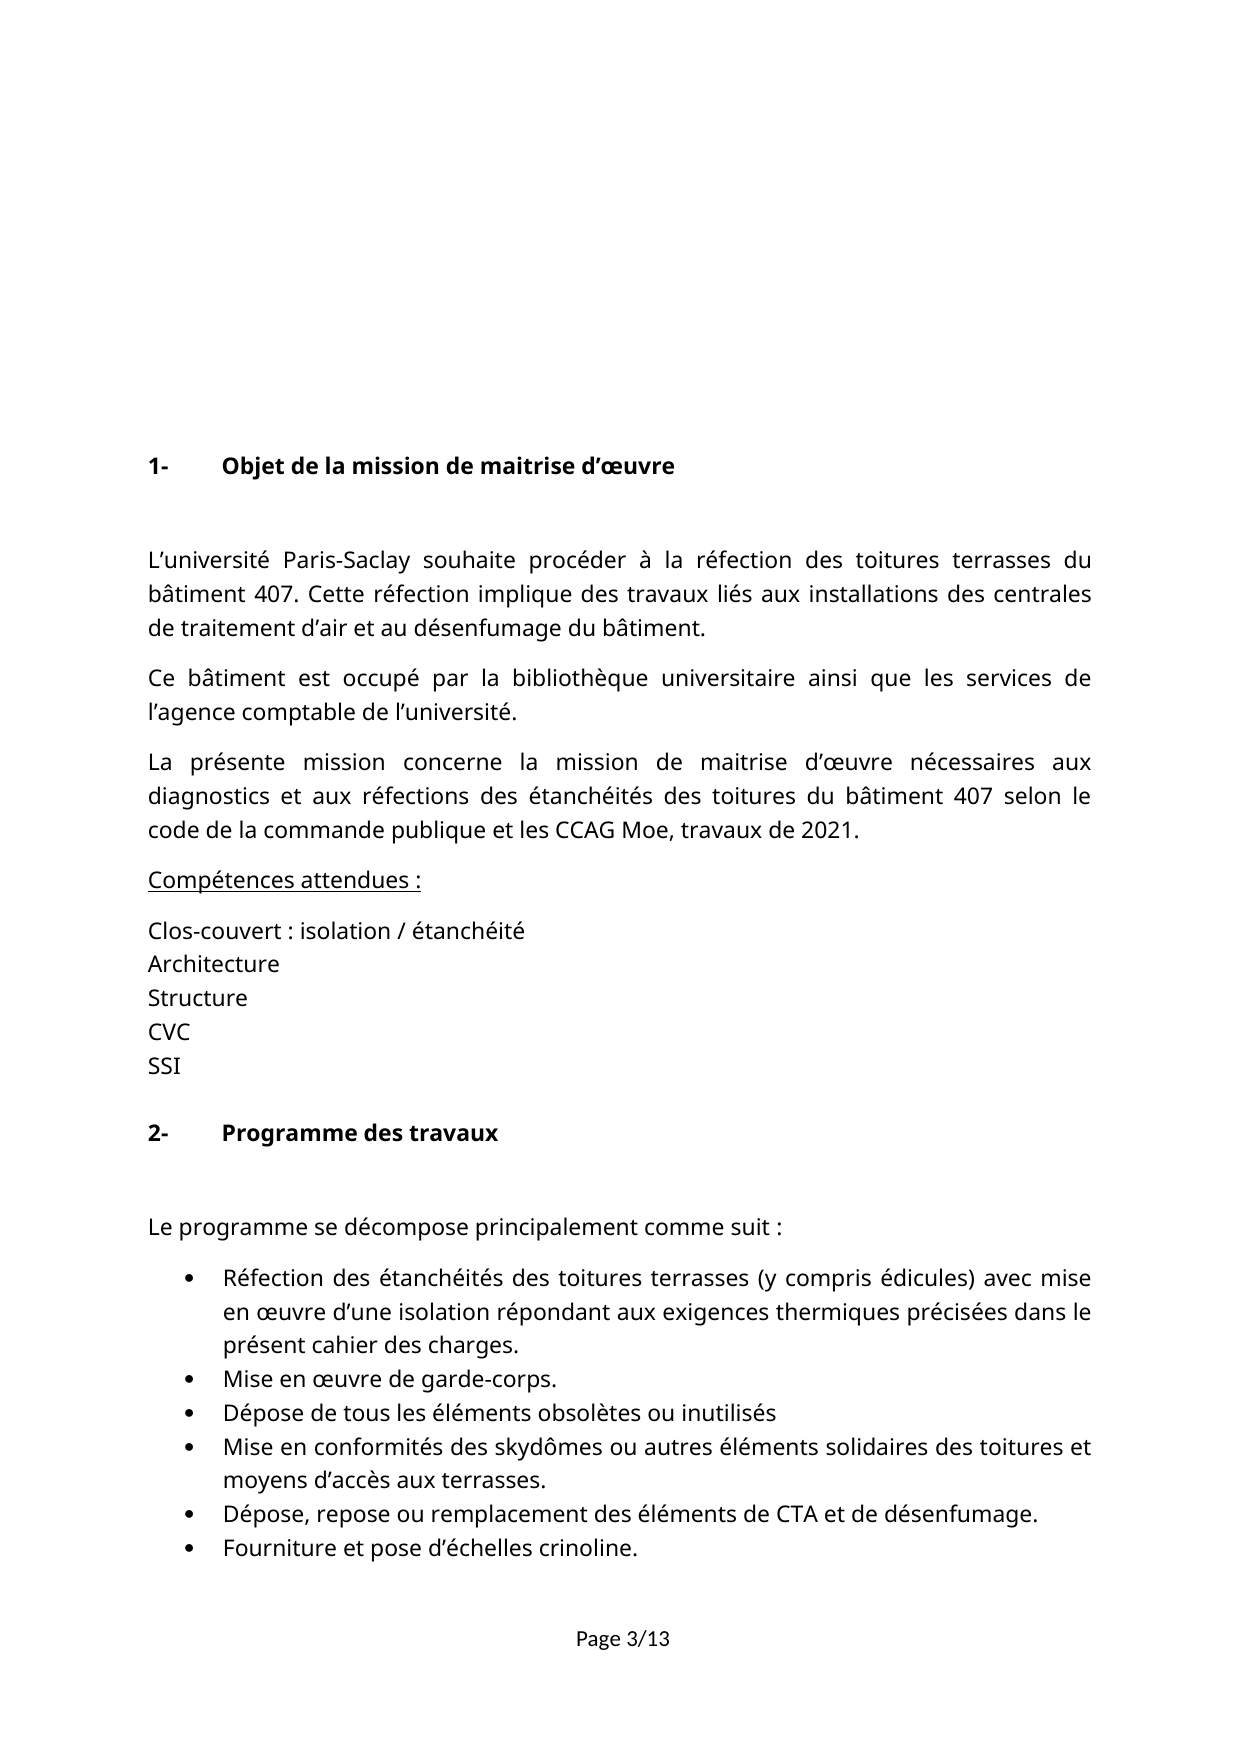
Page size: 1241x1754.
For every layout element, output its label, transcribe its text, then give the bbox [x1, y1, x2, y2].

text Compétences attendues : [148, 864, 1093, 896]
text Clos-couvert : isolation / étanchéité [148, 915, 1093, 946]
text SSI [148, 1050, 1093, 1081]
subtitle Objet de la mission de maitrise d’œuvre [148, 450, 1093, 481]
text Structure [148, 982, 1093, 1013]
list Fourniture et pose d’échelles crinoline. [185, 1532, 1093, 1563]
list Dépose de tous les éléments obsolètes ou inutilisés [185, 1397, 1093, 1428]
text La présente mission concerne la mission de maitrise d’œuvre nécessaires aux diagnostics et aux réfections des étanchéités des toitures du bâtiment 407 selon le code de la commande publique et les CCAG Moe, travaux de 2021. [148, 746, 1093, 845]
text Ce bâtiment est occupé par la bibliothèque universitaire ainsi que les services de l’agence comptable de l’université. [148, 662, 1093, 727]
list Mise en œuvre de garde-corps. [185, 1363, 1093, 1394]
subtitle Programme des travaux [148, 1117, 1093, 1148]
text L’université Paris-Saclay souhaite procéder à la réfection des toitures terrasses du bâtiment 407. Cette réfection implique des travaux liés aux installations des centrales de traitement d’air et au désenfumage du bâtiment. [148, 544, 1093, 643]
text Architecture [148, 948, 1093, 980]
list Réfection des étanchéités des toitures terrasses (y compris édicules) avec mise en œuvre d’une isolation répondant aux exigences thermiques précisées dans le présent cahier des charges. [185, 1262, 1093, 1361]
list Mise en conformités des skydômes ou autres éléments solidaires des toitures et moyens d’accès aux terrasses. [185, 1431, 1093, 1496]
text Le programme se décompose principalement comme suit : [148, 1211, 1093, 1243]
list Dépose, repose ou remplacement des éléments de CTA et de désenfumage. [185, 1498, 1093, 1529]
text CVC [148, 1016, 1093, 1047]
